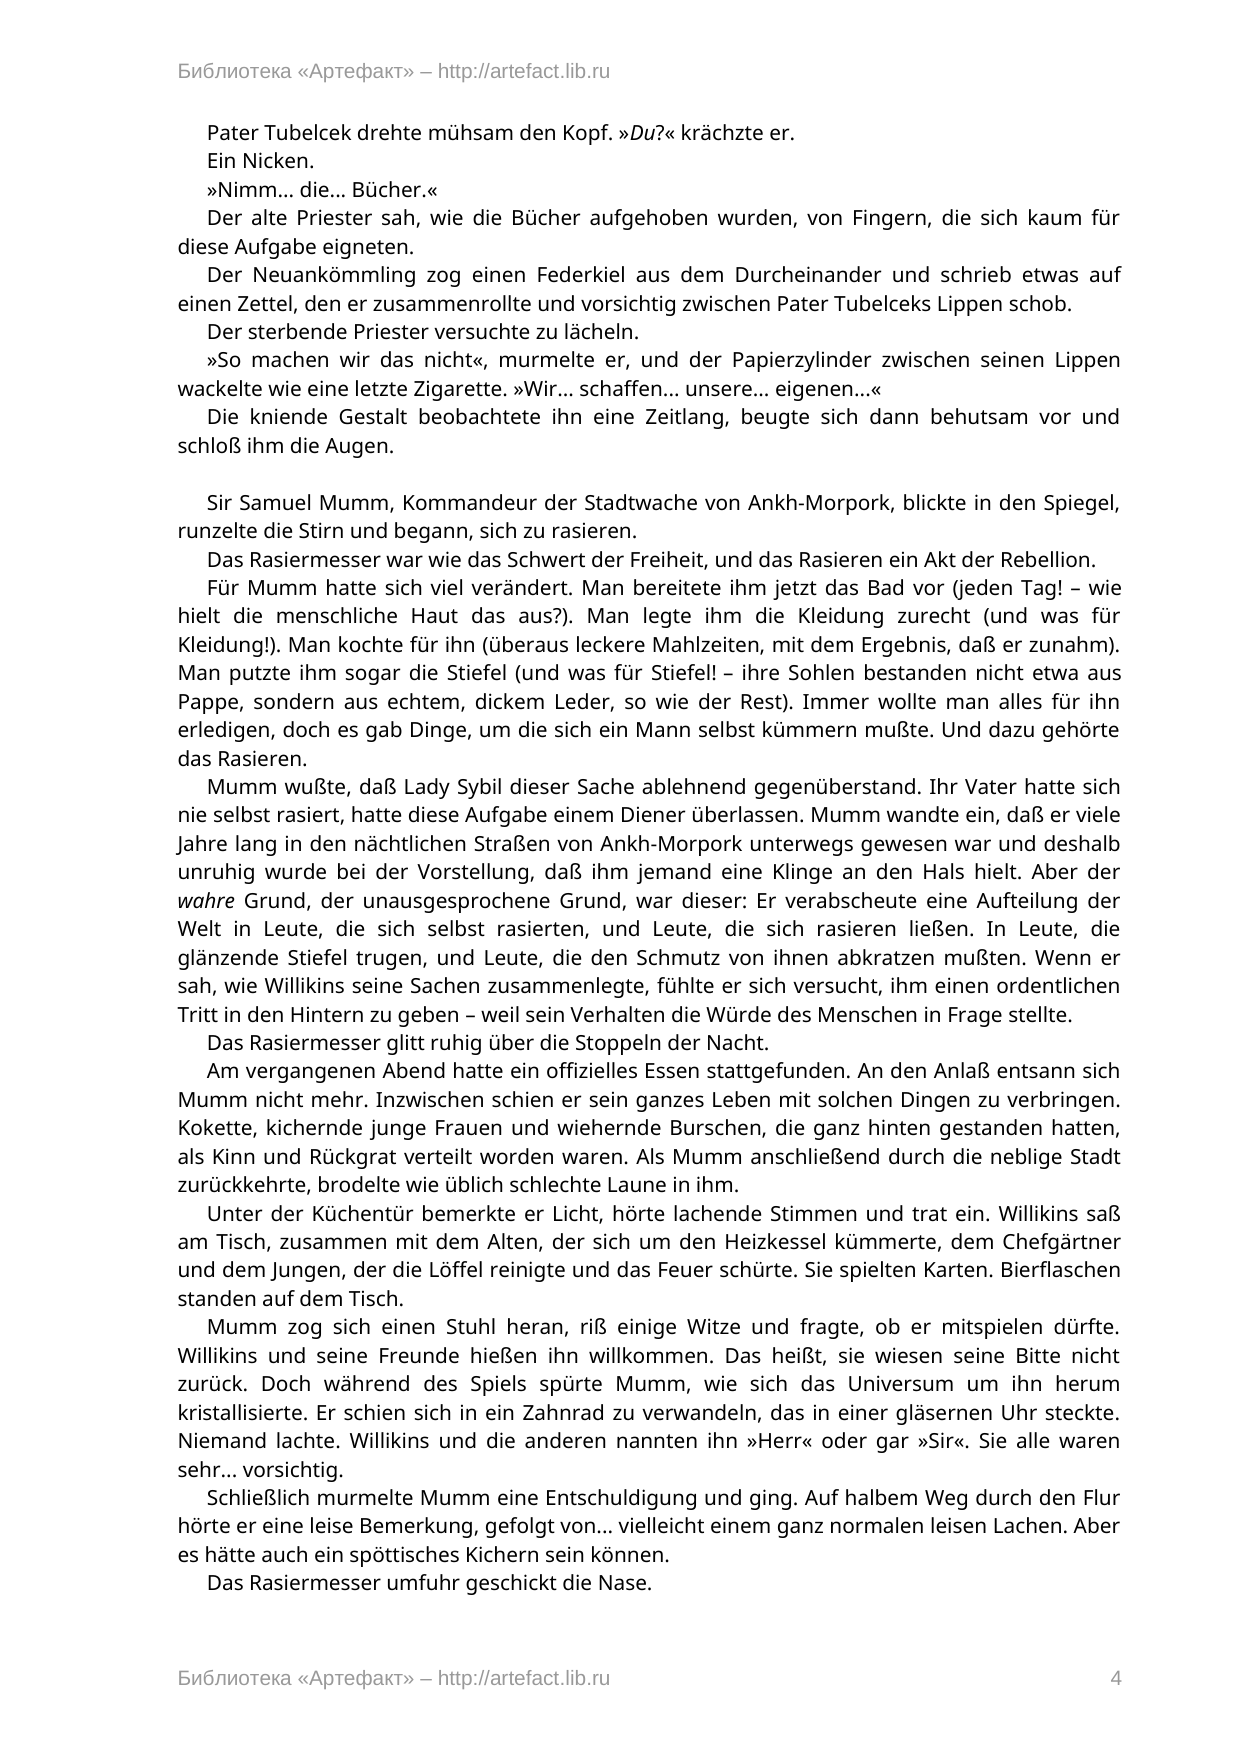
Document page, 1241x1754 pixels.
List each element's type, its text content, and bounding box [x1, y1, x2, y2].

text »So machen wir das nicht«, murmelte er, und der Papierzylinder zwischen seinen Lippen wackelte wie eine letzte Zigarette. »Wir... schaffen... unsere... eigenen...« [177, 346, 1122, 402]
text Das Rasiermesser glitt ruhig über die Stoppeln der Nacht. [177, 1028, 1122, 1057]
text Der sterbende Priester versuchte zu lächeln. [177, 317, 1122, 346]
text Unter der Küchentür bemerkte er Licht, hörte lachende Stimmen und trat ein. Willikins saß am Tisch, zusammen mit dem Alten, der sich um den Heizkessel kümmerte, dem Chefgärtner und dem Jungen, der die Löffel reinigte und das Feuer schürte. Sie spielten Karten. Bierflaschen standen auf dem Tisch. [177, 1199, 1122, 1312]
text Am vergangenen Abend hatte ein offizielles Essen stattgefunden. An den Anlaß entsann sich Mumm nicht mehr. Inzwischen schien er sein ganzes Leben mit solchen Dingen zu verbringen. Kokette, kichernde junge Frauen und wiehernde Burschen, die ganz hinten gestanden hatten, als Kinn und Rückgrat verteilt worden waren. Als Mumm anschließend durch die neblige Stadt zurückkehrte, brodelte wie üblich schlechte Laune in ihm. [177, 1057, 1122, 1199]
text Der alte Priester sah, wie die Bücher aufgehoben wurden, von Fingern, die sich kaum für diese Aufgabe eigneten. [177, 203, 1122, 260]
text Schließlich murmelte Mumm eine Entschuldigung und ging. Auf halbem Weg durch den Flur hörte er eine leise Bemerkung, gefolgt von... vielleicht einem ganz normalen leisen Lachen. Aber es hätte auch ein spöttisches Kichern sein können. [177, 1483, 1122, 1568]
text Sir Samuel Mumm, Kommandeur der Stadtwache von Ankh-Morpork, blickte in den Spiegel, runzelte die Stirn und begann, sich zu rasieren. [177, 488, 1122, 545]
text Ein Nicken. [177, 147, 1122, 175]
text Mumm zog sich einen Stuhl heran, riß einige Witze und fragte, ob er mitspielen dürfte. Willikins und seine Freunde hießen ihn willkommen. Das heißt, sie wiesen seine Bitte nicht zurück. Doch während des Spiels spürte Mumm, wie sich das Universum um ihn herum kristallisierte. Er schien sich in ein Zahnrad zu verwandeln, das in einer gläsernen Uhr steckte. Niemand lachte. Willikins und die anderen nannten ihn »Herr« oder gar »Sir«. Sie alle waren sehr... vorsichtig. [177, 1312, 1122, 1483]
text Das Rasiermesser umfuhr geschickt die Nase. [177, 1568, 1122, 1597]
text »Nimm... die... Bücher.« [177, 175, 1122, 203]
text Für Mumm hatte sich viel verändert. Man bereitete ihm jetzt das Bad vor (jeden Tag! – wie hielt die menschliche Haut das aus?). Man legte ihm die Kleidung zurecht (und was für Kleidung!). Man kochte für ihn (überaus leckere Mahlzeiten, mit dem Ergebnis, daß er zunahm). Man putzte ihm sogar die Stiefel (und was für Stiefel! – ihre Sohlen bestanden nicht etwa aus Pappe, sondern aus echtem, dickem Leder, so wie der Rest). Immer wollte man alles für ihn erledigen, doch es gab Dinge, um die sich ein Mann selbst kümmern mußte. Und dazu gehörte das Rasieren. [177, 573, 1122, 772]
text Das Rasiermesser war wie das Schwert der Freiheit, und das Rasieren ein Akt der Rebellion. [177, 545, 1122, 573]
text Die kniende Gestalt beobachtete ihn eine Zeitlang, beugte sich dann behutsam vor und schloß ihm die Augen. [177, 402, 1122, 459]
text Der Neuankömmling zog einen Federkiel aus dem Durcheinander und schrieb etwas auf einen Zettel, den er zusammenrollte und vorsichtig zwischen Pater Tubelceks Lippen schob. [177, 260, 1122, 317]
text Mumm wußte, daß Lady Sybil dieser Sache ablehnend gegenüberstand. Ihr Vater hatte sich nie selbst rasiert, hatte diese Aufgabe einem Diener überlassen. Mumm wandte ein, daß er viele Jahre lang in den nächtlichen Straßen von Ankh-Morpork unterwegs gewesen war und deshalb unruhig wurde bei der Vorstellung, daß ihm jemand eine Klinge an den Hals hielt. Aber der wahre Grund, der unausgesprochene Grund, war dieser: Er verabscheute eine Aufteilung der Welt in Leute, die sich selbst rasierten, und Leute, die sich rasieren ließen. In Leute, die glänzende Stiefel trugen, und Leute, die den Schmutz von ihnen abkratzen mußten. Wenn er sah, wie Willikins seine Sachen zusammenlegte, fühlte er sich versucht, ihm einen ordentlichen Tritt in den Hintern zu geben – weil sein Verhalten die Würde des Menschen in Frage stellte. [177, 772, 1122, 1028]
text Pater Tubelcek drehte mühsam den Kopf. »Du?« krächzte er. [177, 118, 1122, 147]
